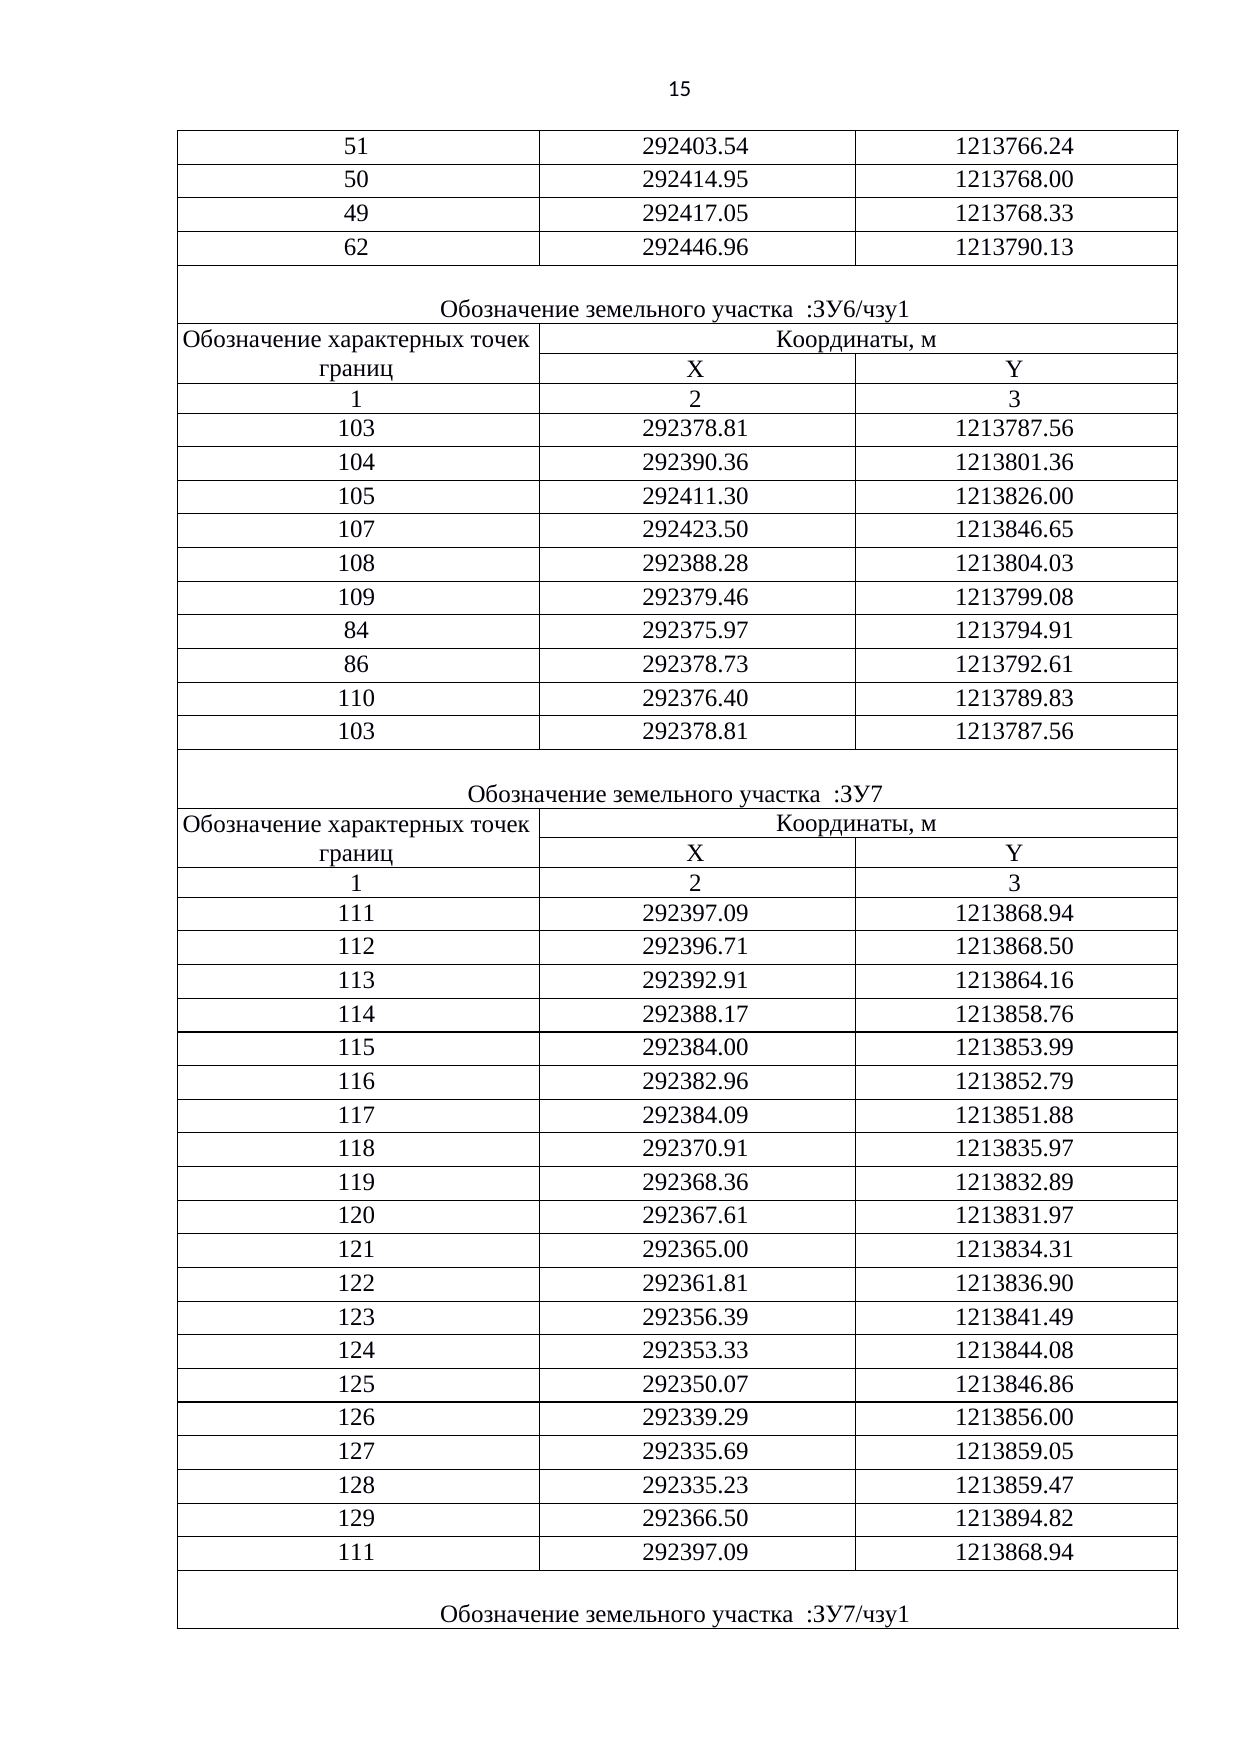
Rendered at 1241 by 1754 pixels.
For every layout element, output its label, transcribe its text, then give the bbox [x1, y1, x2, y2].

table_cell 292339.29 [540, 1403, 855, 1435]
table_cell 122 [178, 1268, 539, 1301]
table_cell 62 [178, 232, 539, 264]
table_cell 292397.09 [540, 898, 855, 930]
table_cell 292367.61 [540, 1201, 855, 1233]
table_cell 103 [178, 716, 539, 749]
table_cell 104 [178, 447, 539, 480]
table_cell 292370.91 [540, 1133, 855, 1166]
table_cell 2 [540, 868, 855, 897]
table_cell 128 [178, 1470, 539, 1502]
table_cell 1213789.83 [856, 683, 1177, 715]
table_cell 1213846.65 [856, 514, 1177, 547]
table_cell 3 [856, 868, 1177, 897]
table_cell 1213801.36 [856, 447, 1177, 480]
table_cell Координаты, м [540, 809, 1177, 837]
table_cell 292365.00 [540, 1234, 855, 1267]
table_cell 1213831.97 [856, 1201, 1177, 1233]
table_cell 50 [178, 165, 539, 197]
table_cell 1213846.86 [856, 1369, 1177, 1401]
table_cell 129 [178, 1504, 539, 1536]
table_cell 1 [178, 868, 539, 897]
table_cell 1213868.94 [856, 898, 1177, 930]
table_cell 84 [178, 615, 539, 648]
table_cell 1213834.31 [856, 1234, 1177, 1267]
table_cell 1 [178, 384, 539, 412]
table_cell 1213851.88 [856, 1100, 1177, 1132]
table_cell 292335.69 [540, 1436, 855, 1469]
table_cell 1213794.91 [856, 615, 1177, 648]
table_cell 109 [178, 582, 539, 614]
table_cell Обозначение характерных точек границ [178, 324, 539, 383]
table_cell 1213804.03 [856, 548, 1177, 581]
table_cell 105 [178, 481, 539, 513]
table_cell 292384.09 [540, 1100, 855, 1132]
table_cell 292397.09 [540, 1537, 855, 1570]
table_cell 1213832.89 [856, 1167, 1177, 1199]
table_cell 1213868.50 [856, 931, 1177, 964]
table_cell 292378.81 [540, 414, 855, 446]
table_cell 113 [178, 965, 539, 998]
table_cell 124 [178, 1335, 539, 1368]
table_cell 1213859.47 [856, 1470, 1177, 1502]
table_cell 1213853.99 [856, 1033, 1177, 1065]
table_cell Обозначение земельного участка :ЗУ6/чзу1 [178, 266, 1177, 323]
table_cell 112 [178, 931, 539, 964]
table_cell 118 [178, 1133, 539, 1166]
table_cell Обозначение земельного участка :ЗУ7 [178, 750, 1177, 807]
table_cell 1213768.00 [856, 165, 1177, 197]
table_cell 125 [178, 1369, 539, 1401]
table_cell 114 [178, 999, 539, 1031]
table_cell 111 [178, 1537, 539, 1570]
table_cell 49 [178, 198, 539, 231]
table_cell 292335.23 [540, 1470, 855, 1502]
table_cell 292396.71 [540, 931, 855, 964]
table_cell Обозначение земельного участка :ЗУ7/чзу1 [178, 1571, 1177, 1628]
table_cell 292390.36 [540, 447, 855, 480]
table_cell 103 [178, 414, 539, 446]
table_cell 1213859.05 [856, 1436, 1177, 1469]
table_cell 292378.81 [540, 716, 855, 749]
table_cell 3 [856, 384, 1177, 412]
table_cell 1213894.82 [856, 1504, 1177, 1536]
table_cell 120 [178, 1201, 539, 1233]
table_cell 119 [178, 1167, 539, 1199]
table_cell X [540, 838, 855, 867]
table_cell 110 [178, 683, 539, 715]
table_cell 1213787.56 [856, 414, 1177, 446]
table_cell 1213826.00 [856, 481, 1177, 513]
table_cell 1213856.00 [856, 1403, 1177, 1435]
table_cell 121 [178, 1234, 539, 1267]
table_cell 86 [178, 649, 539, 682]
table_cell 1213799.08 [856, 582, 1177, 614]
table_cell 1213768.33 [856, 198, 1177, 231]
table_cell 292382.96 [540, 1066, 855, 1099]
table_cell Y [856, 838, 1177, 867]
table_cell 292375.97 [540, 615, 855, 648]
table_cell 1213858.76 [856, 999, 1177, 1031]
table_cell 292384.00 [540, 1033, 855, 1065]
table_cell 292368.36 [540, 1167, 855, 1199]
table_cell 1213841.49 [856, 1302, 1177, 1334]
table_cell 1213835.97 [856, 1133, 1177, 1166]
table_cell 292379.46 [540, 582, 855, 614]
table_cell 292353.33 [540, 1335, 855, 1368]
table_cell 292403.54 [540, 131, 855, 163]
table_cell 51 [178, 131, 539, 163]
table_cell 1213852.79 [856, 1066, 1177, 1099]
table_cell 292423.50 [540, 514, 855, 547]
table_cell Обозначение характерных точек границ [178, 809, 539, 867]
table_cell 1213844.08 [856, 1335, 1177, 1368]
table_cell 292378.73 [540, 649, 855, 682]
table_cell Y [856, 354, 1177, 383]
table_cell 126 [178, 1403, 539, 1435]
table_cell 292411.30 [540, 481, 855, 513]
table_cell 292388.17 [540, 999, 855, 1031]
table_cell 1213790.13 [856, 232, 1177, 264]
table_cell 292392.91 [540, 965, 855, 998]
table_cell 292417.05 [540, 198, 855, 231]
table_cell 292350.07 [540, 1369, 855, 1401]
table_cell 1213787.56 [856, 716, 1177, 749]
table_cell 292376.40 [540, 683, 855, 715]
table_cell 2 [540, 384, 855, 412]
table_cell 107 [178, 514, 539, 547]
table_cell 1213836.90 [856, 1268, 1177, 1301]
table_cell 1213766.24 [856, 131, 1177, 163]
table_cell 127 [178, 1436, 539, 1469]
table_cell 1213864.16 [856, 965, 1177, 998]
table_cell 1213868.94 [856, 1537, 1177, 1570]
table_cell 108 [178, 548, 539, 581]
table_cell 292361.81 [540, 1268, 855, 1301]
table_cell 117 [178, 1100, 539, 1132]
table_cell 111 [178, 898, 539, 930]
table_cell 292414.95 [540, 165, 855, 197]
table_cell 292446.96 [540, 232, 855, 264]
table_cell 292356.39 [540, 1302, 855, 1334]
table_cell 292366.50 [540, 1504, 855, 1536]
table_cell Координаты, м [540, 324, 1177, 353]
table_cell 123 [178, 1302, 539, 1334]
table_cell 115 [178, 1033, 539, 1065]
table_cell X [540, 354, 855, 383]
table_cell 292388.28 [540, 548, 855, 581]
table_cell 116 [178, 1066, 539, 1099]
table_cell 1213792.61 [856, 649, 1177, 682]
